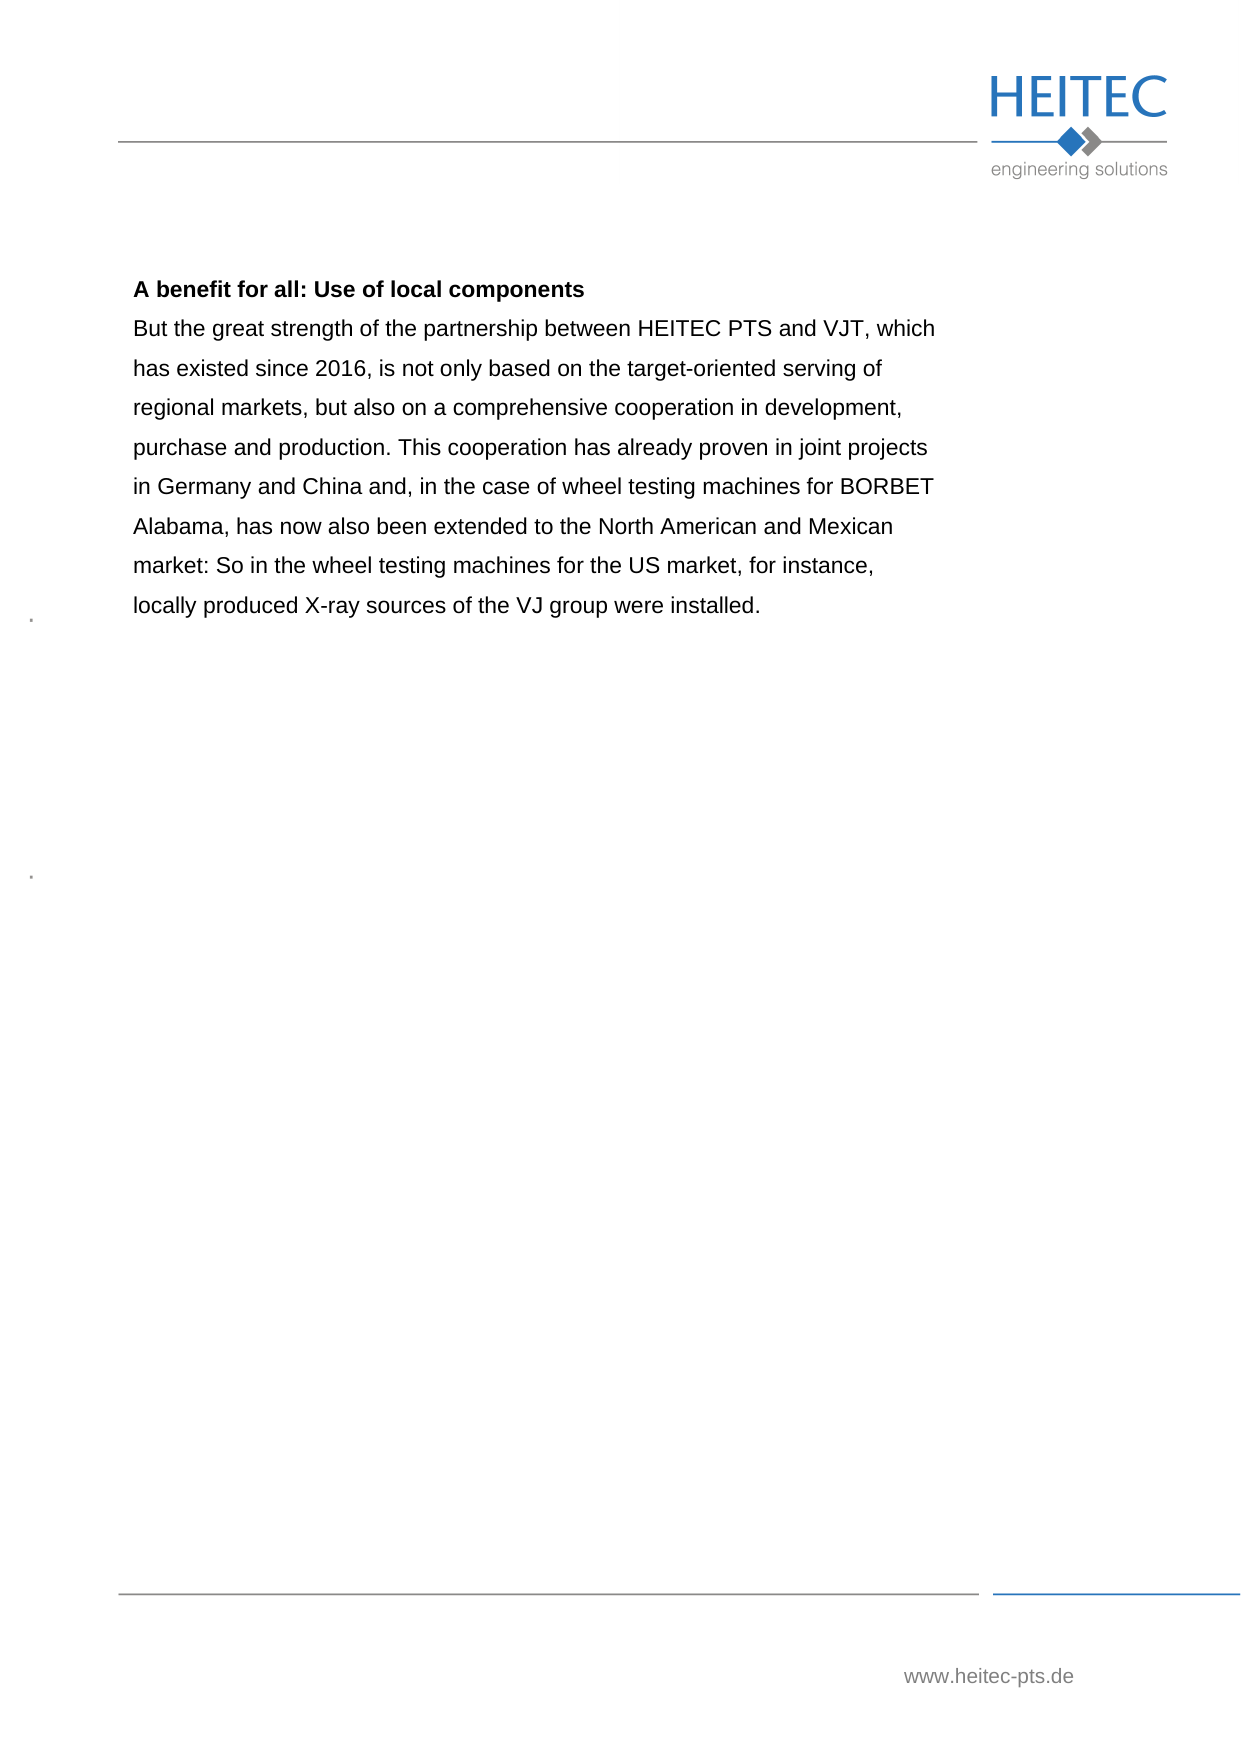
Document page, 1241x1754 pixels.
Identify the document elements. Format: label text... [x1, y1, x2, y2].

picture [0, 0, 1239, 880]
picture [0, 1586, 1241, 1604]
text A benefit for all: Use of local components [133, 276, 942, 302]
text But the great strength of the partnership between HEITEC PTS and VJT, which has existed since 2016, is not only based on the target-oriented serving of regional markets, but also on a comprehensive cooperation in development, purchase and production. This cooperation has already proven in joint projects in Germany and China and, in the case of wheel testing machines for BORBET Alabama, has now also been extended to the North American and Mexican market: So in the wheel testing machines for the US market, for instance, locally produced X-ray sources of the VJ group were installed. [133, 315, 942, 618]
